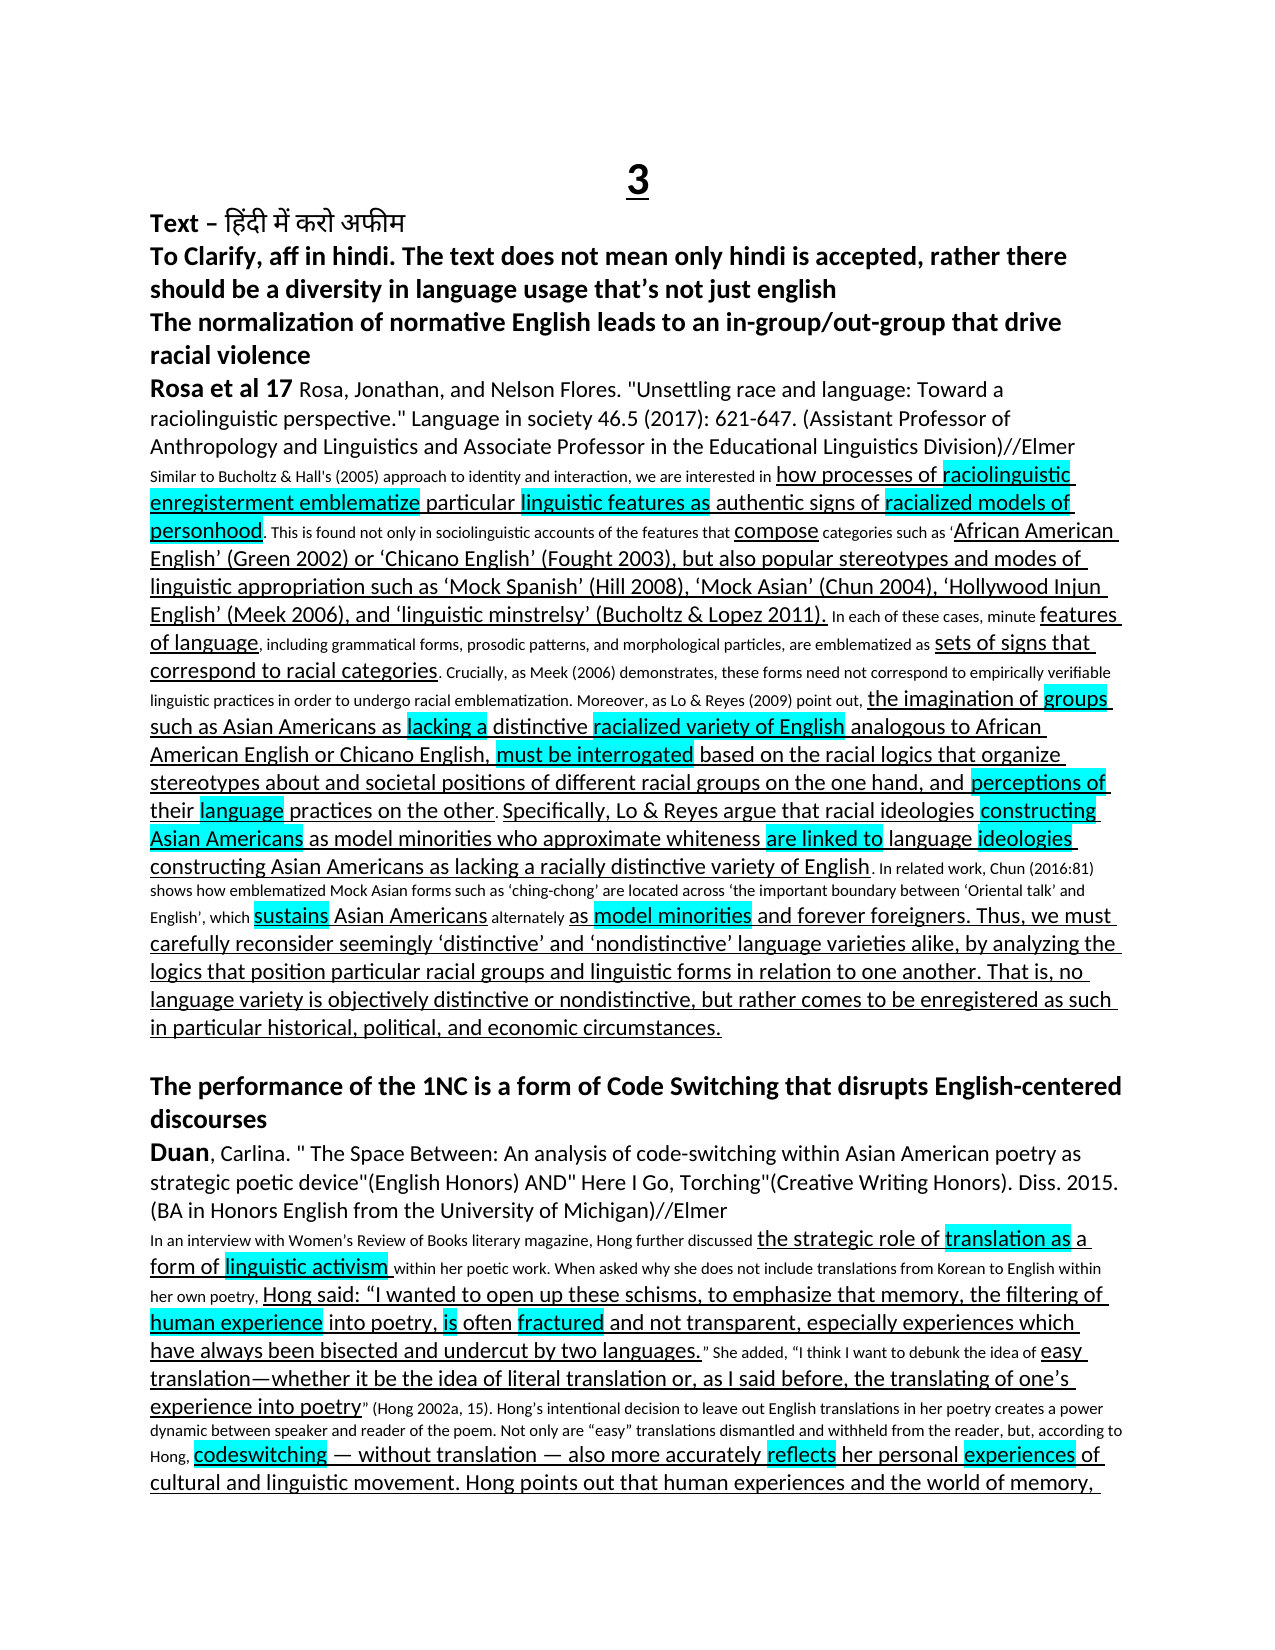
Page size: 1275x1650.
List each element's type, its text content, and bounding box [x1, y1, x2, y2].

text To Clarify, aff in hindi. The text does not mean only hindi is accepted, rather there should be a diversity in language usage that’s not just english [150, 239, 1125, 305]
text The performance of the 1NC is a form of Code Switching that disrupts English-centered discourses [150, 1069, 1125, 1135]
text The normalization of normative English leads to an in-group/out-group that drive racial violence [150, 305, 1125, 371]
text Rosa et al 17 Rosa, Jonathan, and Nelson Flores. "Unsettling race and language: Toward a raciolinguistic perspective." Language in society 46.5 (2017): 621-647. (Assistant Professor of Anthropology and Linguistics and Associate Professor in the Educational Linguistics Division)//Elmer [150, 371, 1125, 460]
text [150, 1224, 1125, 1496]
text Similar to Bucholtz & Hall's (2005) approach to identity and interaction, we are interested in how processes of raciolinguistic enregisterment emblematize particular linguistic features as authentic signs of racialized models of personhood. This is found not only in sociolinguistic accounts of the features that compose categories such as ‘African American English’ (Green 2002) or ‘Chicano English’ (Fought 2003), but also popular stereotypes and modes of linguistic appropriation such as ‘Mock Spanish’ (Hill 2008), ‘Mock Asian’ (Chun 2004), ‘Hollywood Injun English’ (Meek 2006), and ‘linguistic minstrelsy’ (Bucholtz & Lopez 2011). In each of these cases, minute features of language, including grammatical forms, prosodic patterns, and morphological particles, are emblematized as sets of signs that correspond to racial categories. Crucially, as Meek (2006) demonstrates, these forms need not correspond to empirically verifiable linguistic practices in order to undergo racial emblematization. Moreover, as Lo & Reyes (2009) point out, the imagination of groups such as Asian Americans as lacking a distinctive racialized variety of English analogous to African American English or Chicano English, must be interrogated based on the racial logics that organize stereotypes about and societal positions of different racial groups on the one hand, and perceptions of their language practices on the other. Specifically, Lo & Reyes argue that racial ideologies constructing Asian Americans as model minorities who approximate whiteness are linked to language ideologies constructing Asian Americans as lacking a racially distinctive variety of English. In related work, Chun (2016:81) shows how emblematized Mock Asian forms such as ‘ching-chong’ are located across ‘the important boundary between ‘Oriental talk’ and English’, which sustains Asian Americans alternately as model minorities and forever foreigners. Thus, we must carefully reconsider seemingly ‘distinctive’ and ‘nondistinctive’ language varieties alike, by analyzing the logics that position particular racial groups and linguistic forms in relation to one another. That is, no language variety is objectively distinctive or nondistinctive, but rather comes to be enregistered as such in particular historical, political, and economic circumstances. [150, 460, 1125, 1041]
text Duan, Carlina. " The Space Between: An analysis of code-switching within Asian American poetry as strategic poetic device"(English Honors) AND" Here I Go, Torching"(Creative Writing Honors). Diss. 2015. (BA in Honors English from the University of Michigan)//Elmer [150, 1135, 1125, 1224]
text Text – हिंदी में करो अफीम [150, 206, 1125, 239]
subtitle 3 [150, 150, 1125, 206]
